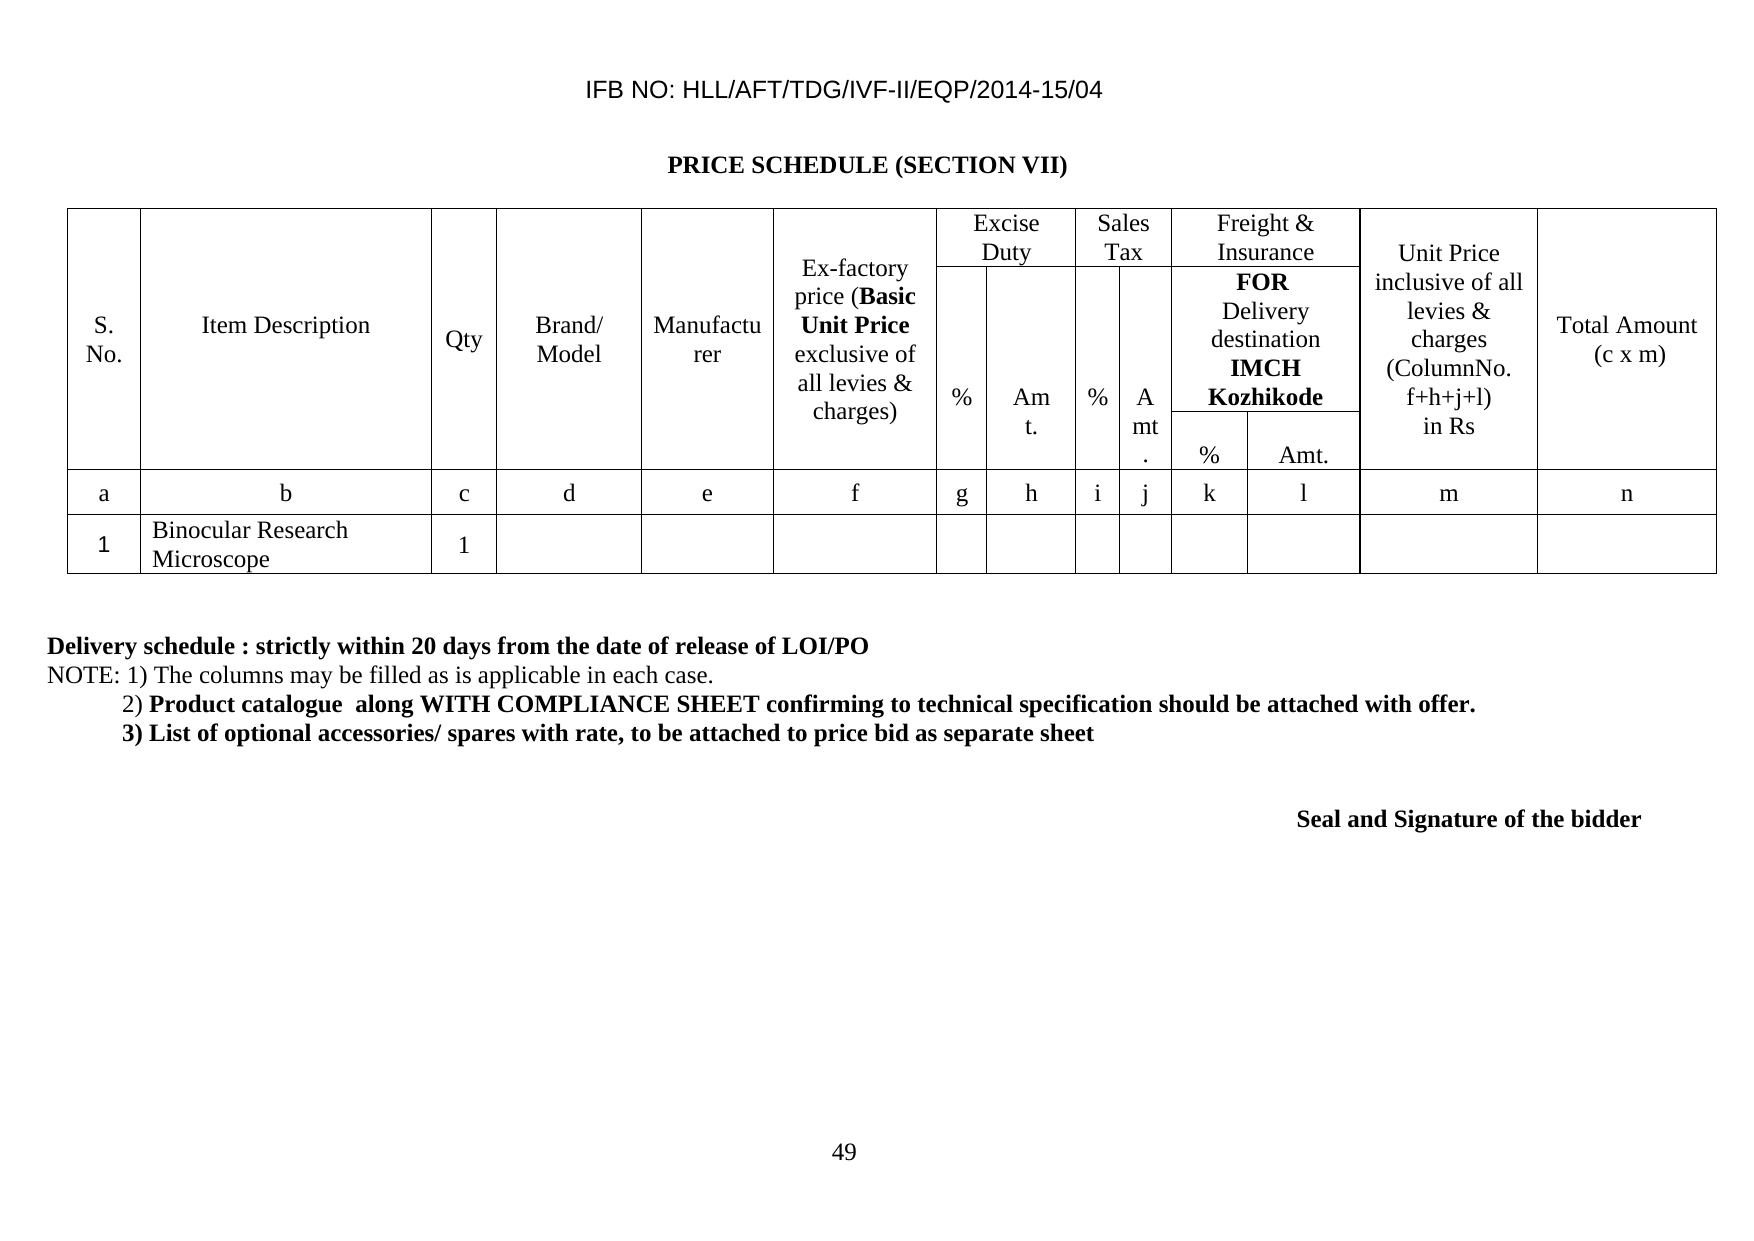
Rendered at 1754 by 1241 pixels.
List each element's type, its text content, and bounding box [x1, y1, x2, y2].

table_cell 1 [432, 515, 496, 573]
table_cell [987, 515, 1075, 573]
table_cell [1248, 515, 1359, 573]
table_cell [1076, 515, 1119, 573]
table_header Freight & Insurance [1172, 209, 1359, 266]
table_header Sales Tax [1076, 209, 1171, 266]
table_cell % [1076, 267, 1119, 469]
table_cell j [1120, 470, 1171, 514]
table_cell Amt. [1248, 412, 1359, 469]
table_cell a [68, 470, 140, 514]
table_cell [1361, 515, 1537, 573]
table_cell Amt. [987, 267, 1075, 469]
table_cell e [642, 470, 773, 514]
table_cell [1538, 515, 1716, 573]
text Delivery schedule : strictly within 20 days from the date of release of LOI/PO [47, 631, 1641, 660]
table_header Total Amount (c x m) [1538, 209, 1716, 469]
table_cell 1 [68, 515, 140, 573]
text Seal and Signature of the bidder [47, 804, 1641, 833]
table_cell Amt. [1120, 267, 1171, 469]
table_cell c [432, 470, 496, 514]
table_cell Binocular Research Microscope [141, 515, 431, 573]
table_cell [937, 515, 986, 573]
text 2) Product catalogue along WITH COMPLIANCE SHEET confirming to technical specification should be attached with offer. [47, 689, 1641, 718]
table_cell [1172, 515, 1247, 573]
table_cell [1120, 515, 1171, 573]
table_header Excise Duty [937, 209, 1075, 266]
table_header Qty [432, 209, 496, 469]
table_cell f [774, 470, 936, 514]
table_cell FOR Delivery destination IMCH Kozhikode [1172, 267, 1359, 411]
table_cell [497, 515, 641, 573]
table_cell h [987, 470, 1075, 514]
table_cell [642, 515, 773, 573]
table_header S. No. [68, 209, 140, 469]
table_cell m [1361, 470, 1537, 514]
table_header Item Description [141, 209, 431, 469]
table_cell n [1538, 470, 1716, 514]
text PRICE SCHEDULE (SECTION VII) [94, 150, 1641, 179]
table_header Ex-factory price (Basic Unit Price exclusive of all levies & charges) [774, 209, 936, 469]
table_cell i [1076, 470, 1119, 514]
table_cell k [1172, 470, 1247, 514]
table_header Brand/Model [497, 209, 641, 469]
table_cell l [1248, 470, 1359, 514]
text NOTE: 1) The columns may be filled as is applicable in each case. [47, 660, 1641, 689]
table_header Manufacturer [642, 209, 773, 469]
table_cell % [1172, 412, 1247, 469]
table_header Unit Price inclusive of all levies & charges (ColumnNo. f+h+j+l) in Rs [1361, 209, 1537, 469]
table_cell % [937, 267, 986, 469]
table_cell b [141, 470, 431, 514]
table_cell [774, 515, 936, 573]
text 3) List of optional accessories/ spares with rate, to be attached to price bid as separate sheet [47, 718, 1641, 746]
table_cell d [497, 470, 641, 514]
table_cell g [937, 470, 986, 514]
